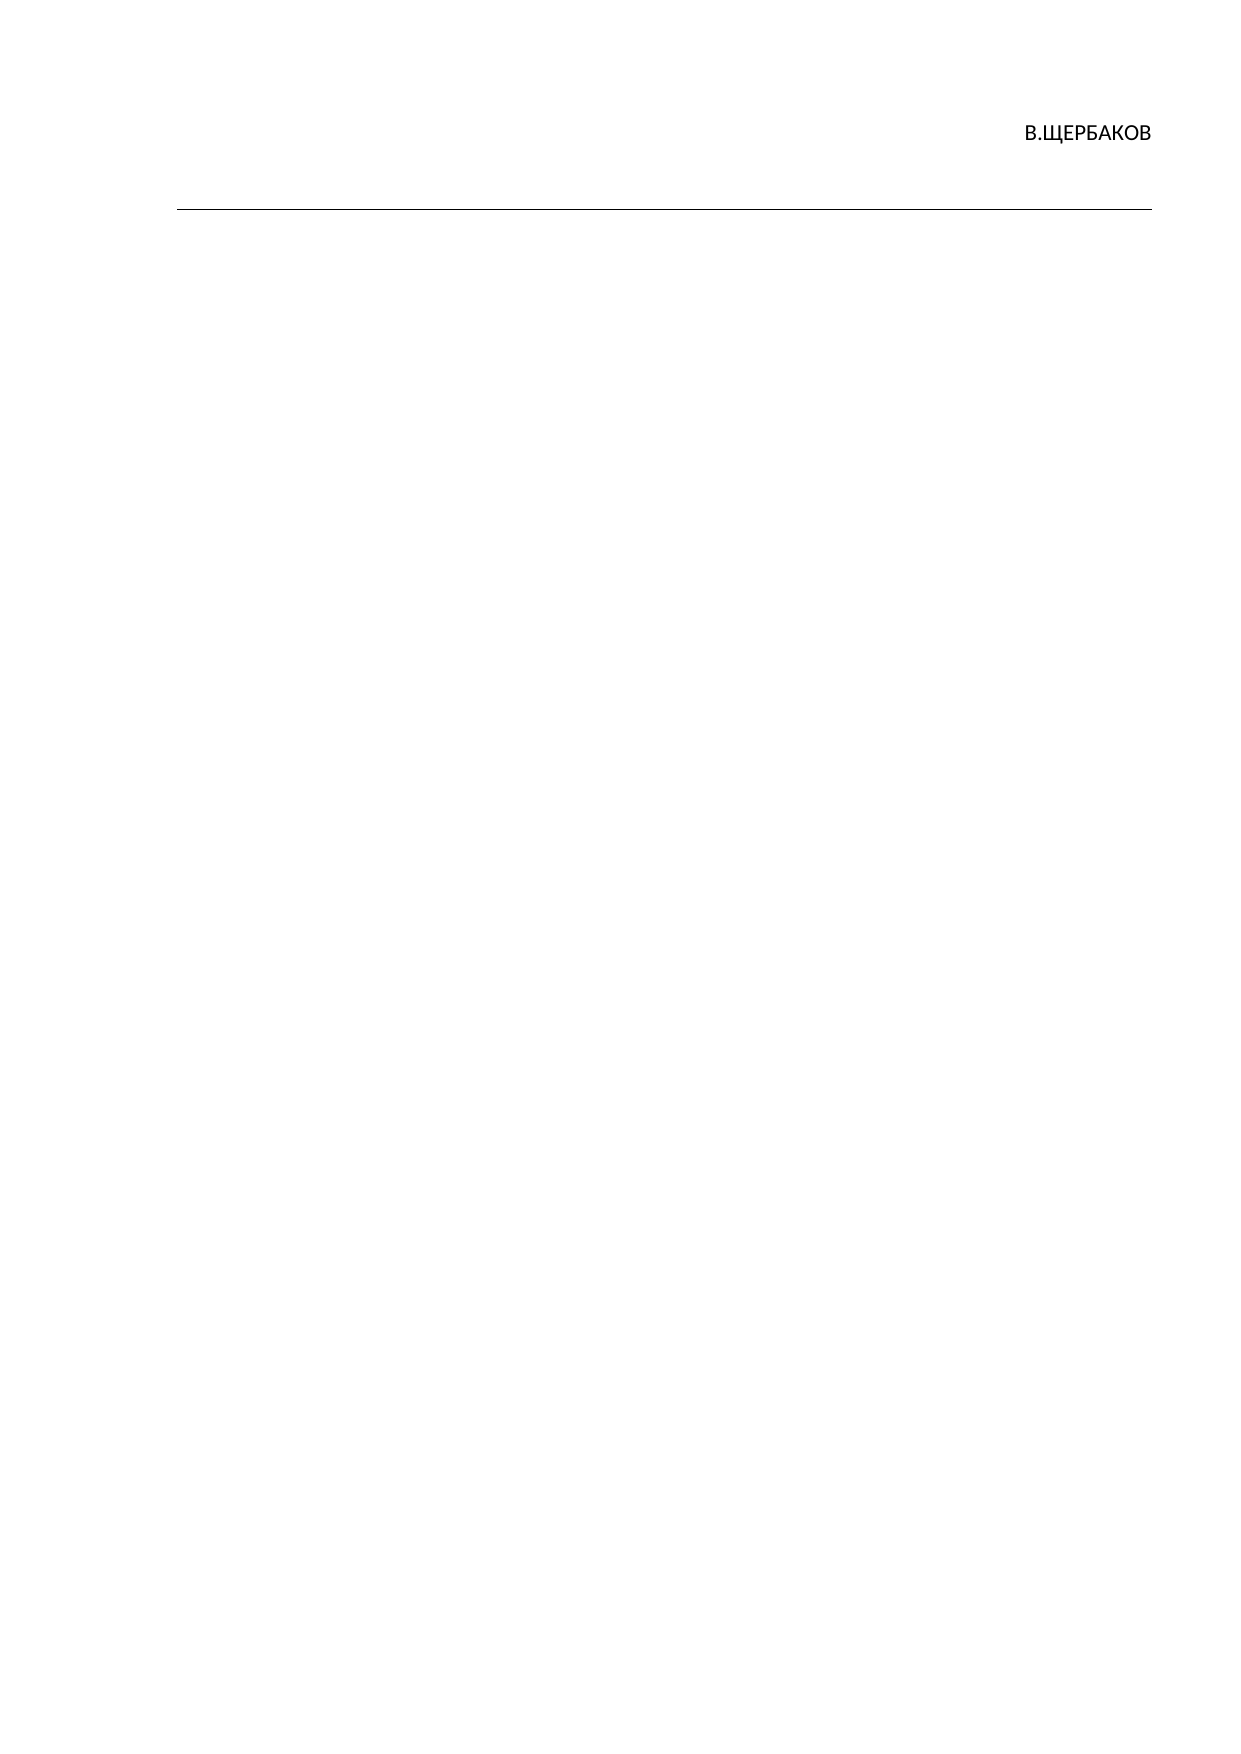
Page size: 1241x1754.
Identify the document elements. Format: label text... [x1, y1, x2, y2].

text В.ЩЕРБАКОВ [177, 118, 1152, 146]
